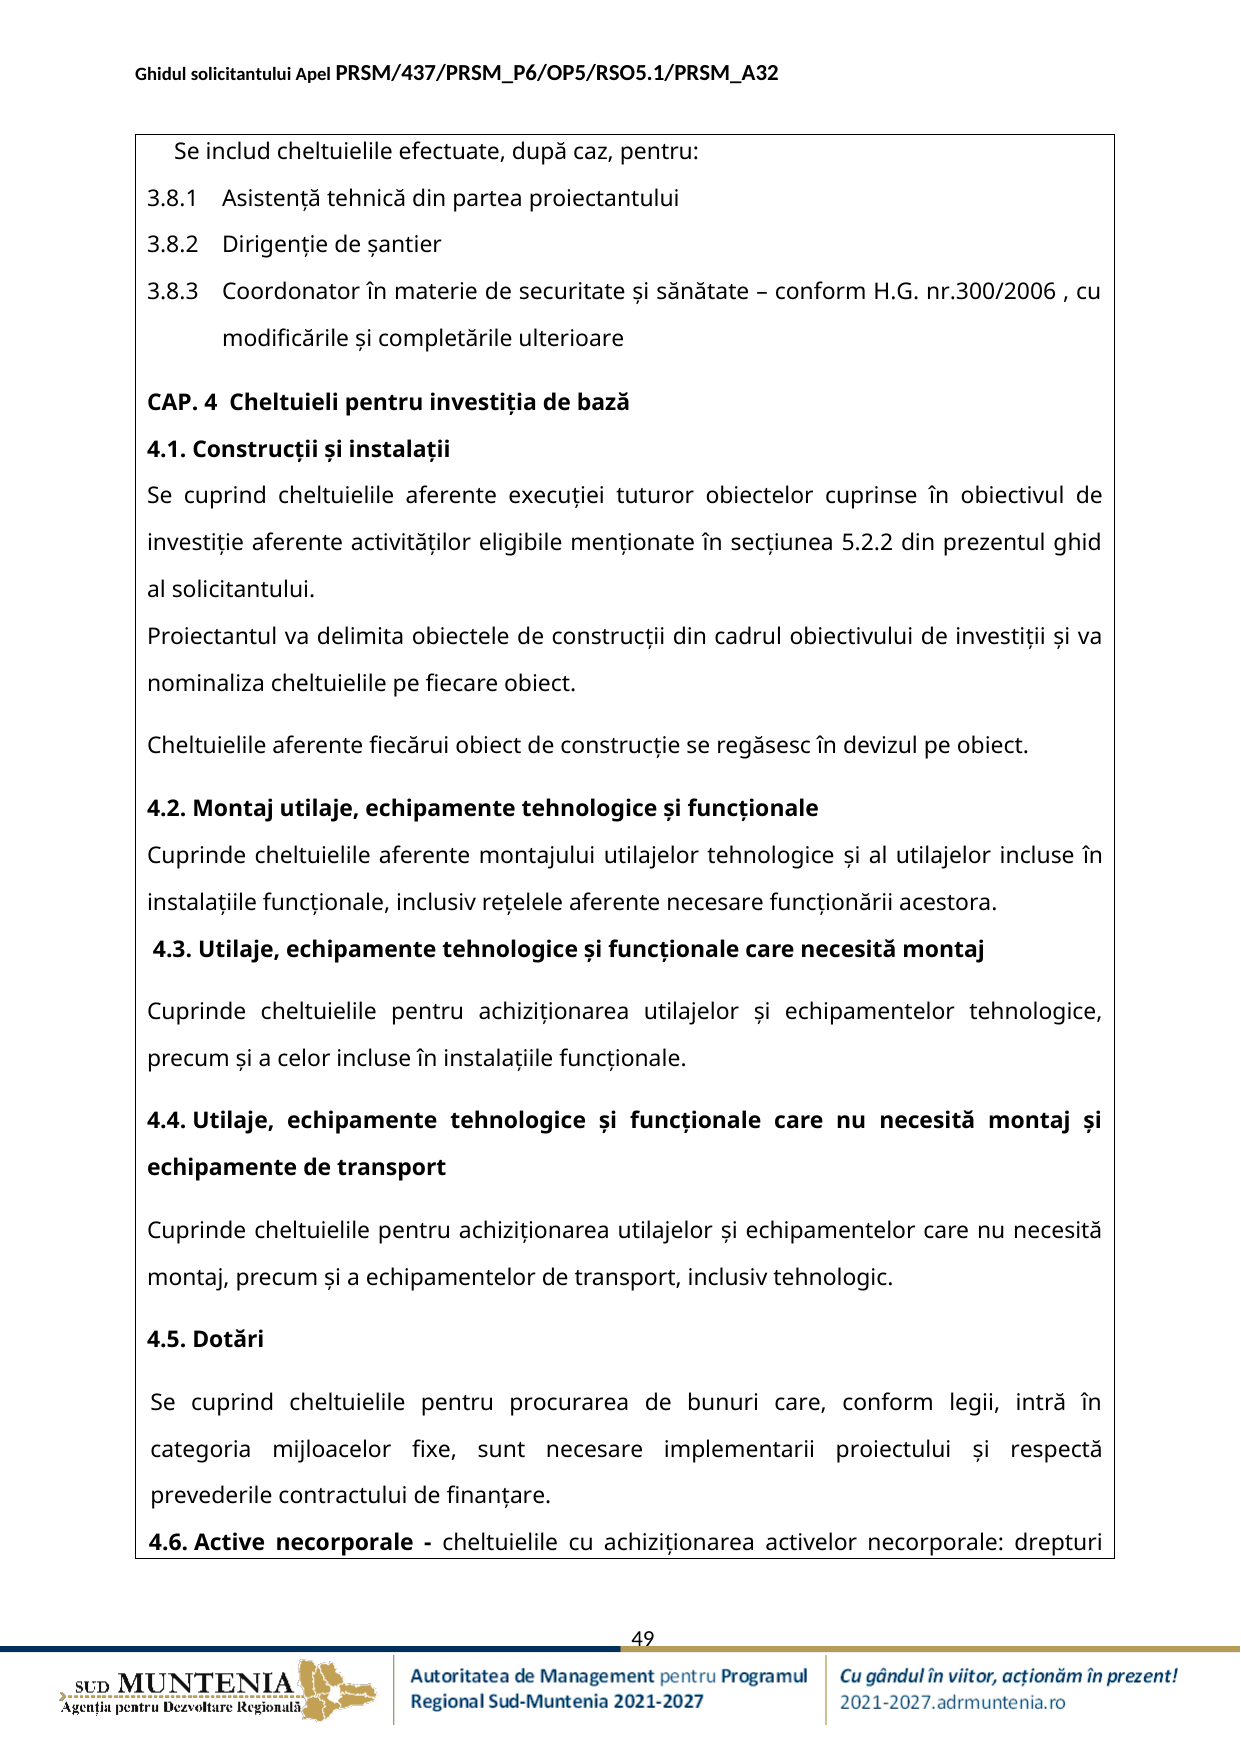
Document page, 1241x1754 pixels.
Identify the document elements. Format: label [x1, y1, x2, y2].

table_header [136, 135, 1114, 1557]
picture [0, 1646, 1241, 1726]
